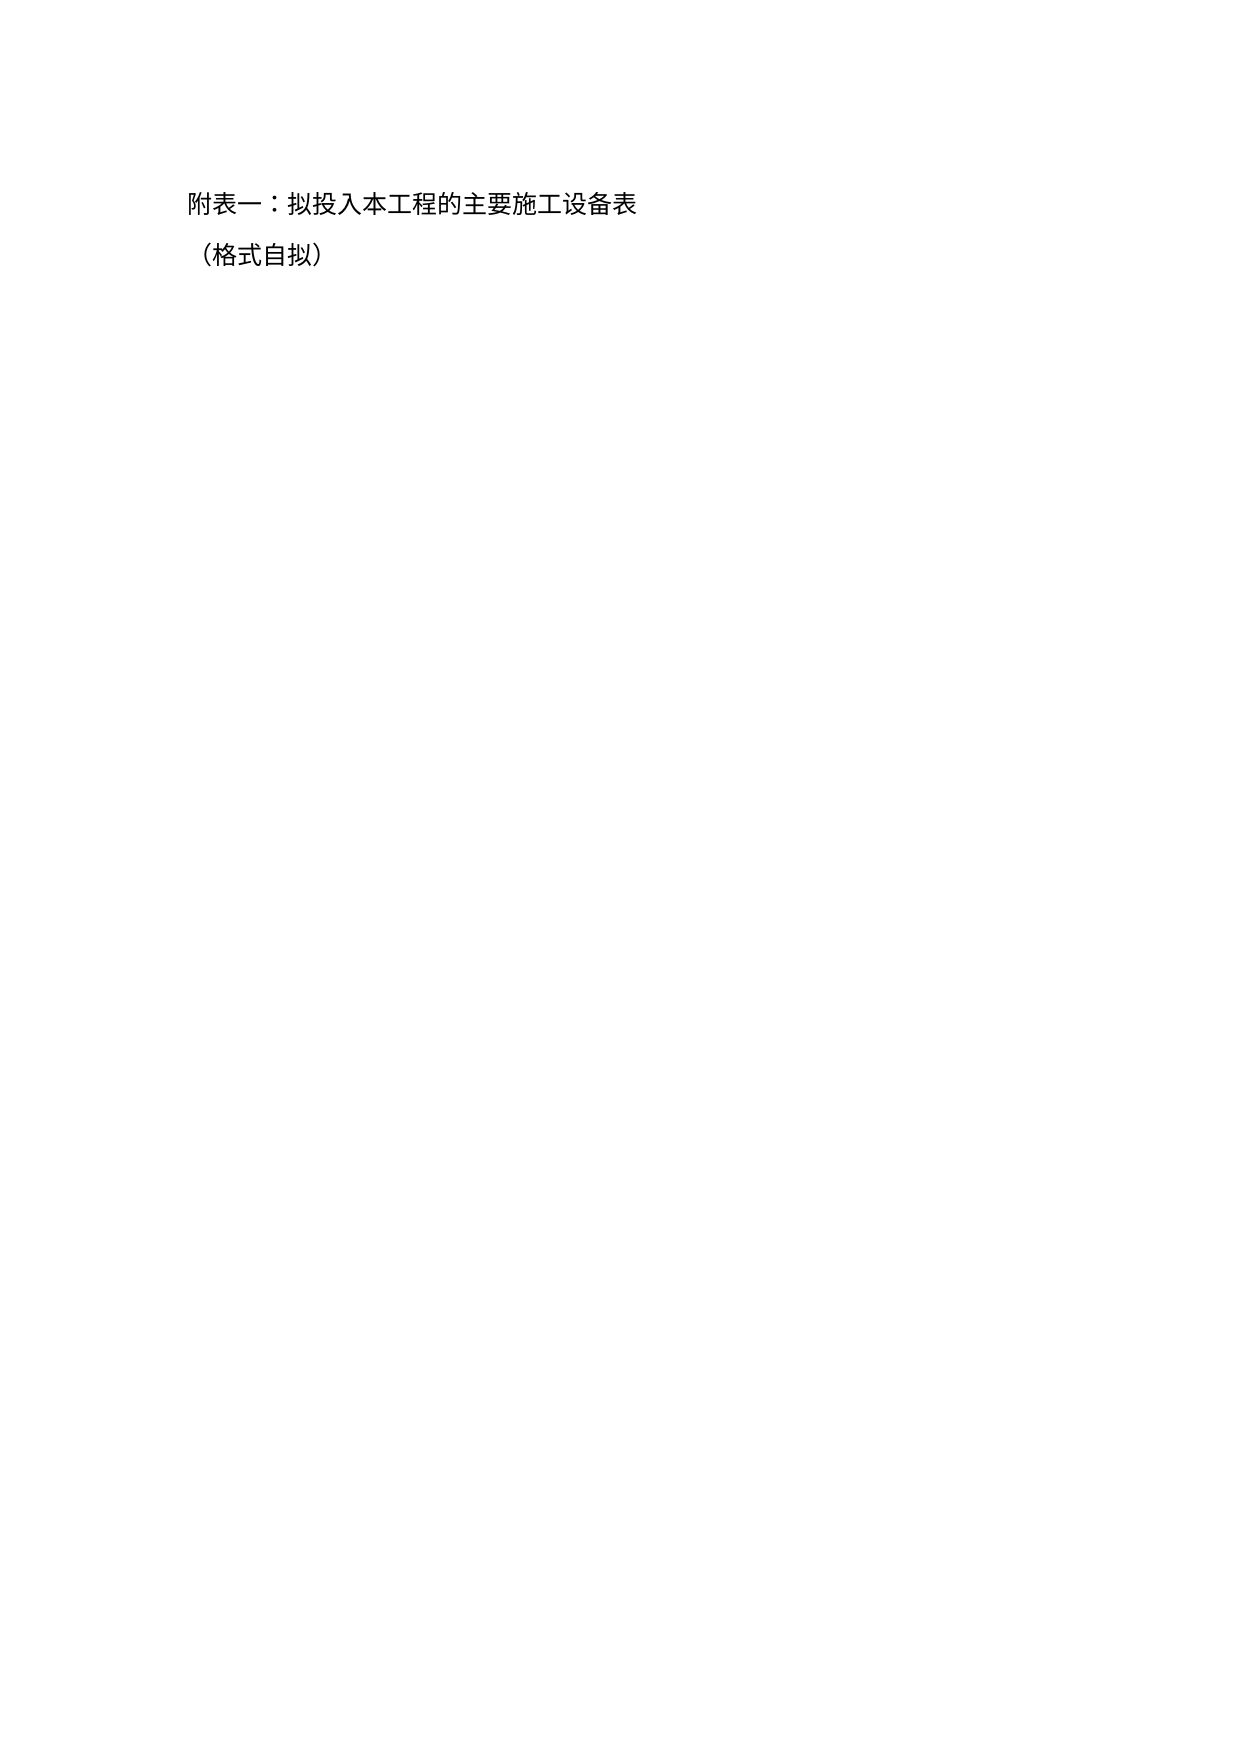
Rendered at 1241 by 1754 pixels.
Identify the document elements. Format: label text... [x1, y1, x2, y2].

text （格式自拟） [187, 238, 1053, 272]
text 附表一：拟投入本工程的主要施工设备表 [187, 187, 1053, 221]
